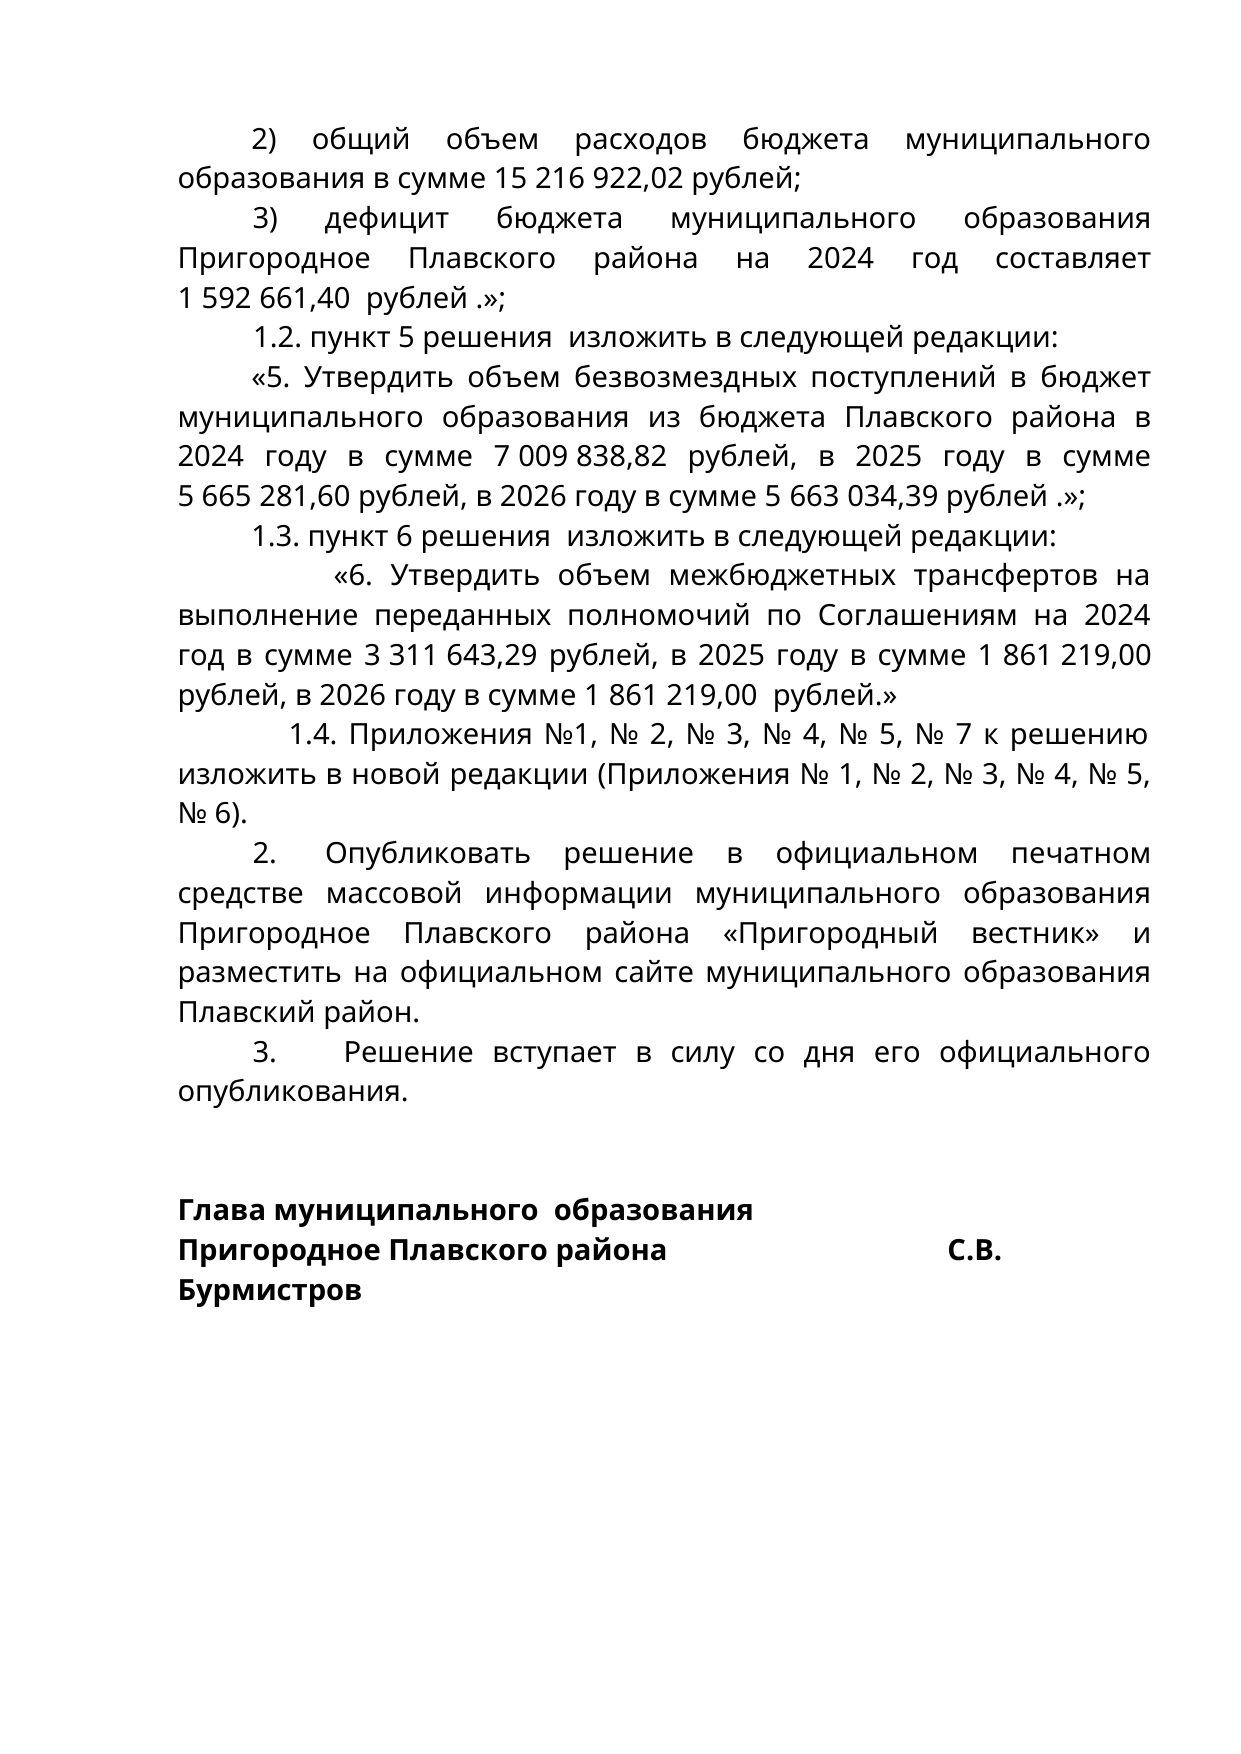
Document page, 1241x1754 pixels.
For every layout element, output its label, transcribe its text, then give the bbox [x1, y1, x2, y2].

text «6. Утвердить объем межбюджетных трансфертов на выполнение переданных полномочий по Соглашениям на 2024 год в сумме 3 311 643,29 рублей, в 2025 году в сумме 1 861 219,00 рублей, в 2026 году в сумме 1 861 219,00 рублей.» [177, 555, 1152, 713]
list Решение вступает в силу со дня его официального опубликования. [177, 1031, 1152, 1110]
text 1.4. Приложения №1, № 2, № 3, № 4, № 5, № 7 к решению изложить в новой редакции (Приложения № 1, № 2, № 3, № 4, № 5, № 6). [177, 713, 1152, 832]
text 3) дефицит бюджета муниципального образования Пригородное Плавского района на 2024 год составляет 1 592 661,40 рублей .»; [177, 197, 1152, 317]
text Пригородное Плавского района С.В. Бурмистров [177, 1229, 1152, 1309]
text 1.3. пункт 6 решения изложить в следующей редакции: [177, 515, 1152, 555]
text «5. Утвердить объем безвозмездных поступлений в бюджет муниципального образования из бюджета Плавского района в 2024 году в сумме 7 009 838,82 рублей, в 2025 году в сумме 5 665 281,60 рублей, в 2026 году в сумме 5 663 034,39 рублей .»; [177, 356, 1152, 515]
text 2) общий объем расходов бюджета муниципального образования в сумме 15 216 922,02 рублей; [177, 118, 1152, 197]
list Опубликовать решение в официальном печатном средстве массовой информации муниципального образования Пригородное Плавского района «Пригородный вестник» и разместить на официальном сайте муниципального образования Плавский район. [177, 832, 1152, 1031]
text Глава муниципального образования [177, 1190, 1152, 1229]
text 1.2. пункт 5 решения изложить в следующей редакции: [177, 317, 1152, 356]
